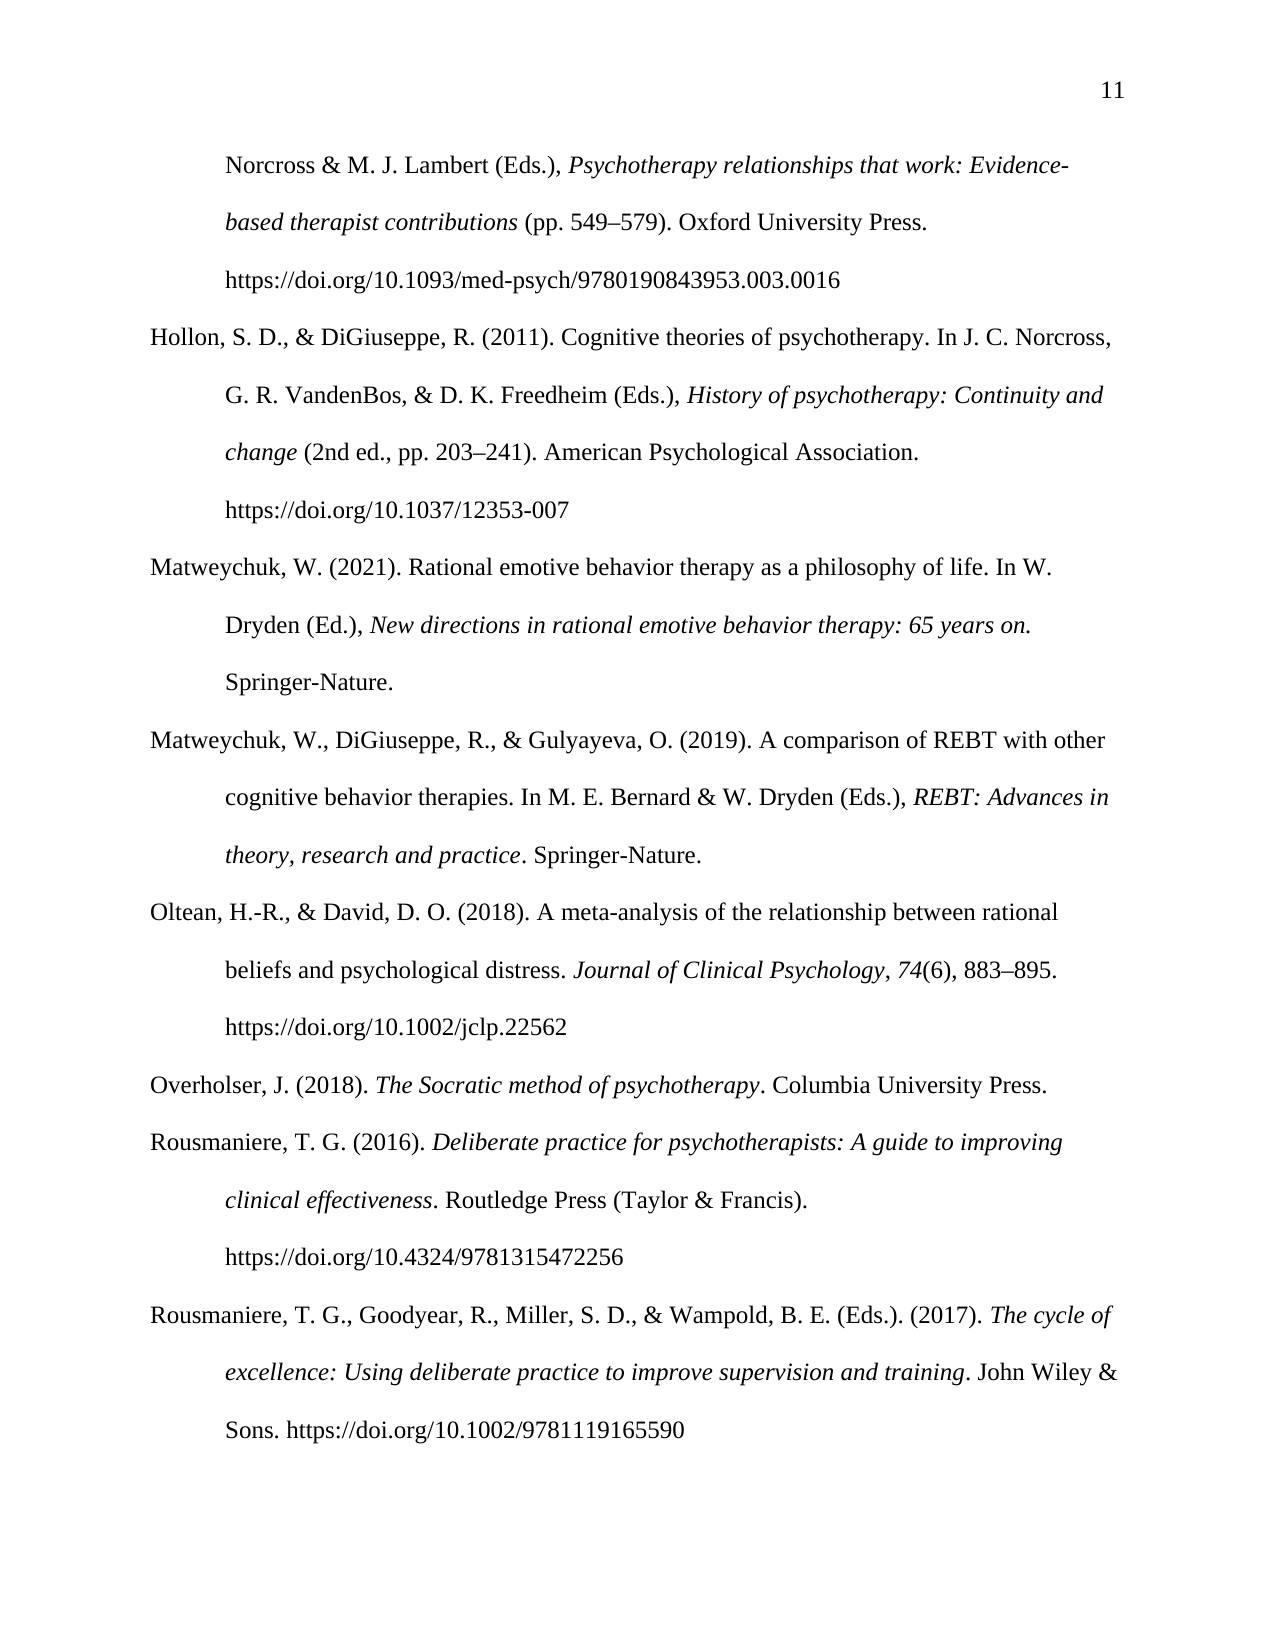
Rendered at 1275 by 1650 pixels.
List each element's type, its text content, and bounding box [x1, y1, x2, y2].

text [150, 150, 1125, 294]
text Overholser, J. (2018). The Socratic method of psychotherapy. Columbia University Press. [150, 1070, 1125, 1099]
text Oltean, H.-R., & David, D. O. (2018). A meta‐analysis of the relationship between rational beliefs and psychological distress. Journal of Clinical Psychology, 74(6), 883–895. https://doi.org/10.1002/jclp.22562 [150, 897, 1125, 1041]
text Matweychuk, W., DiGiuseppe, R., & Gulyayeva, O. (2019). A comparison of REBT with other cognitive behavior therapies. In M. E. Bernard & W. Dryden (Eds.), REBT: Advances in theory, research and practice. Springer-Nature. [150, 725, 1125, 869]
text Rousmaniere, T. G., Goodyear, R., Miller, S. D., & Wampold, B. E. (Eds.). (2017). The cycle of excellence: Using deliberate practice to improve supervision and training. John Wiley & Sons. https://doi.org/10.1002/9781119165590 [150, 1300, 1125, 1444]
text Hollon, S. D., & DiGiuseppe, R. (2011). Cognitive theories of psychotherapy. In J. C. Norcross, G. R. VandenBos, & D. K. Freedheim (Eds.), History of psychotherapy: Continuity and change (2nd ed., pp. 203–241). American Psychological Association. https://doi.org/10.1037/12353-007 [150, 322, 1125, 524]
text Matweychuk, W. (2021). Rational emotive behavior therapy as a philosophy of life. In W. Dryden (Ed.), New directions in rational emotive behavior therapy: 65 years on. Springer-Nature. [150, 552, 1125, 696]
text Rousmaniere, T. G. (2016). Deliberate practice for psychotherapists: A guide to improving clinical effectiveness. Routledge Press (Taylor & Francis). https://doi.org/10.4324/9781315472256 [150, 1127, 1125, 1271]
